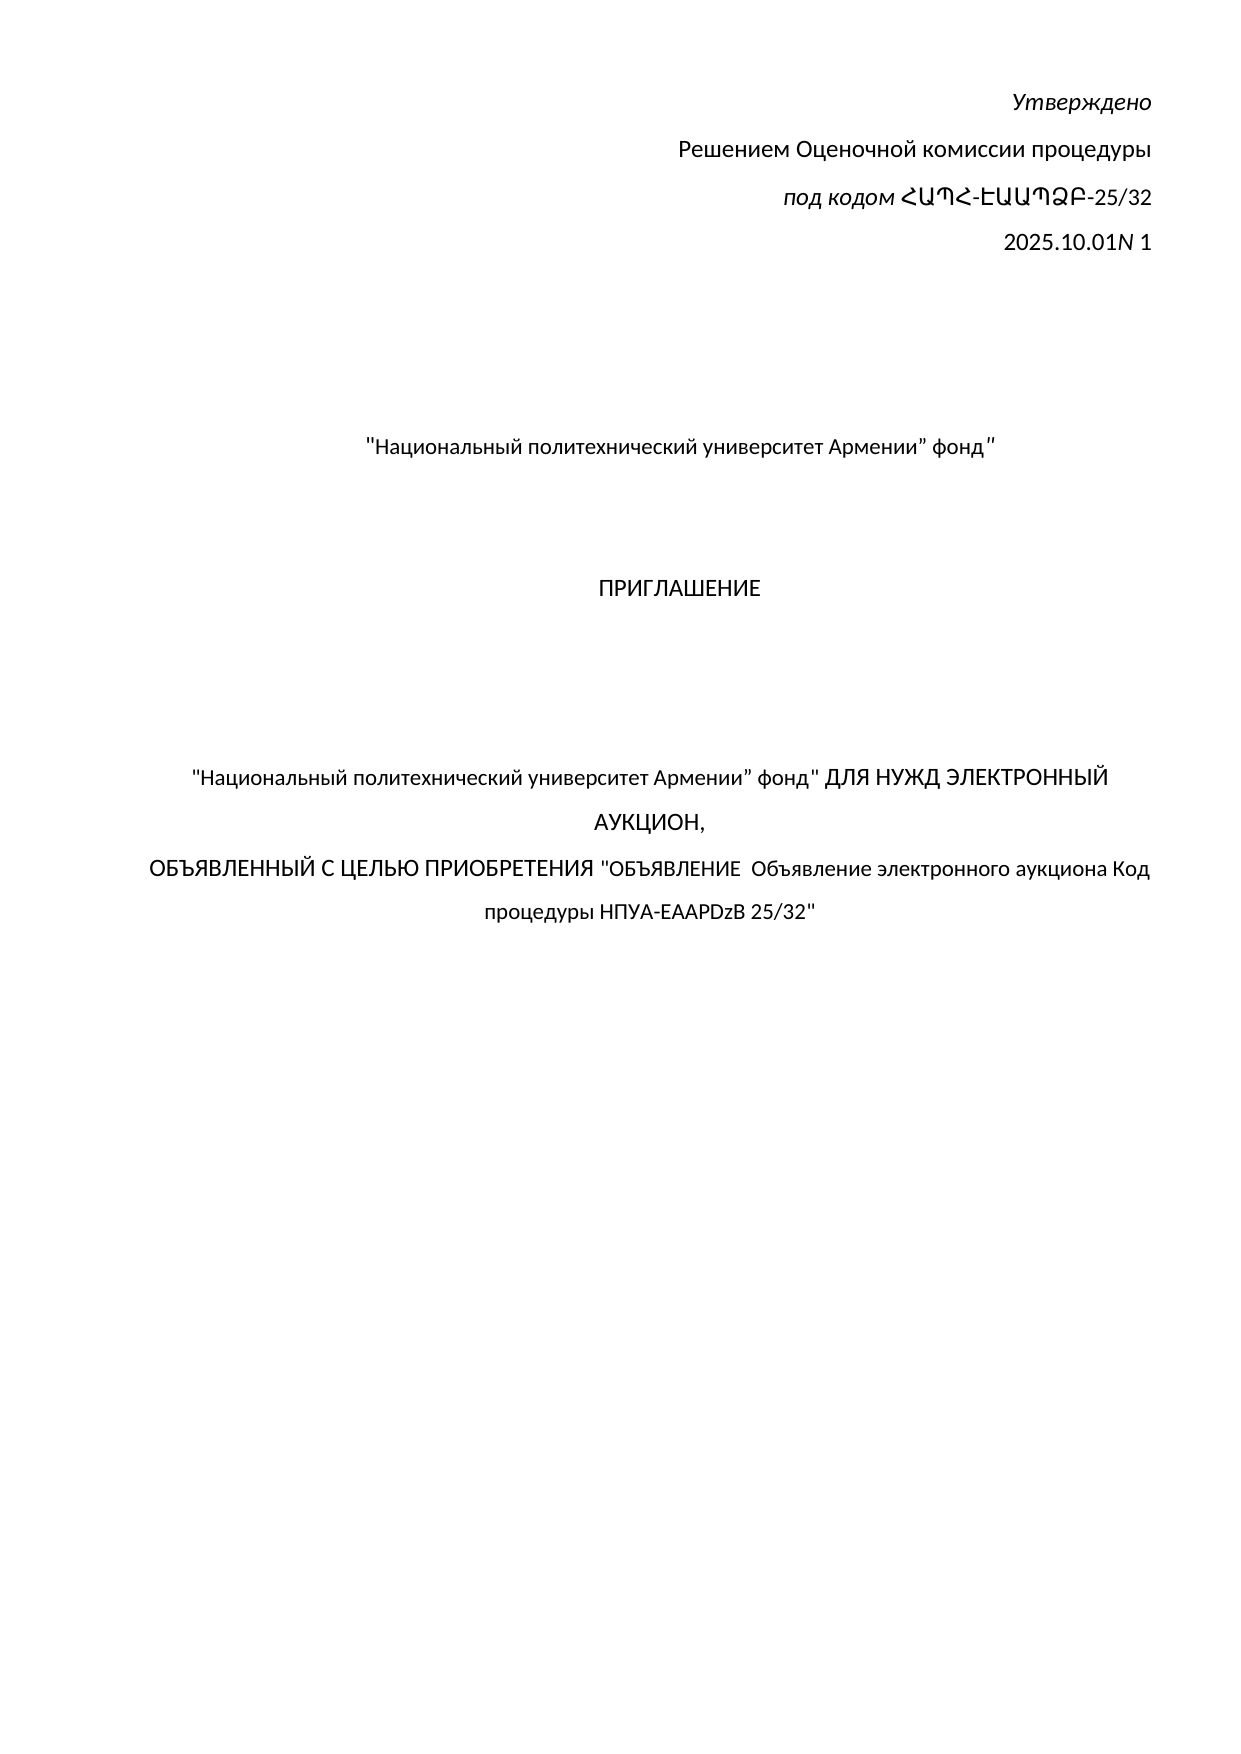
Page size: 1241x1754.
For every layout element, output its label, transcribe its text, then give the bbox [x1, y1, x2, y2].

text ПРИГЛАШЕНИЕ [148, 572, 1152, 603]
text Решением Оценочной комиссии процедуры [148, 134, 1152, 164]
text Утверждено [148, 86, 1152, 117]
text "Национальный политехнический университет Армении” фонд" [148, 431, 1152, 461]
text "Национальный политехнический университет Армении” фонд" ДЛЯ НУЖД ЭЛЕКТРОННЫЙ АУКЦИОН, [148, 761, 1152, 837]
text под кодом ՀԱՊՀ-ԷԱԱՊՁԲ-25/32 2025.10.01 N 1 [148, 181, 1152, 257]
text ОБЪЯВЛЕННЫЙ С ЦЕЛЬЮ ПРИОБРЕТЕНИЯ "ОБЪЯВЛЕНИЕ Объявление электронного аукциона Код процедуры НПУА-EAAPDzB 25/32" [148, 852, 1152, 925]
